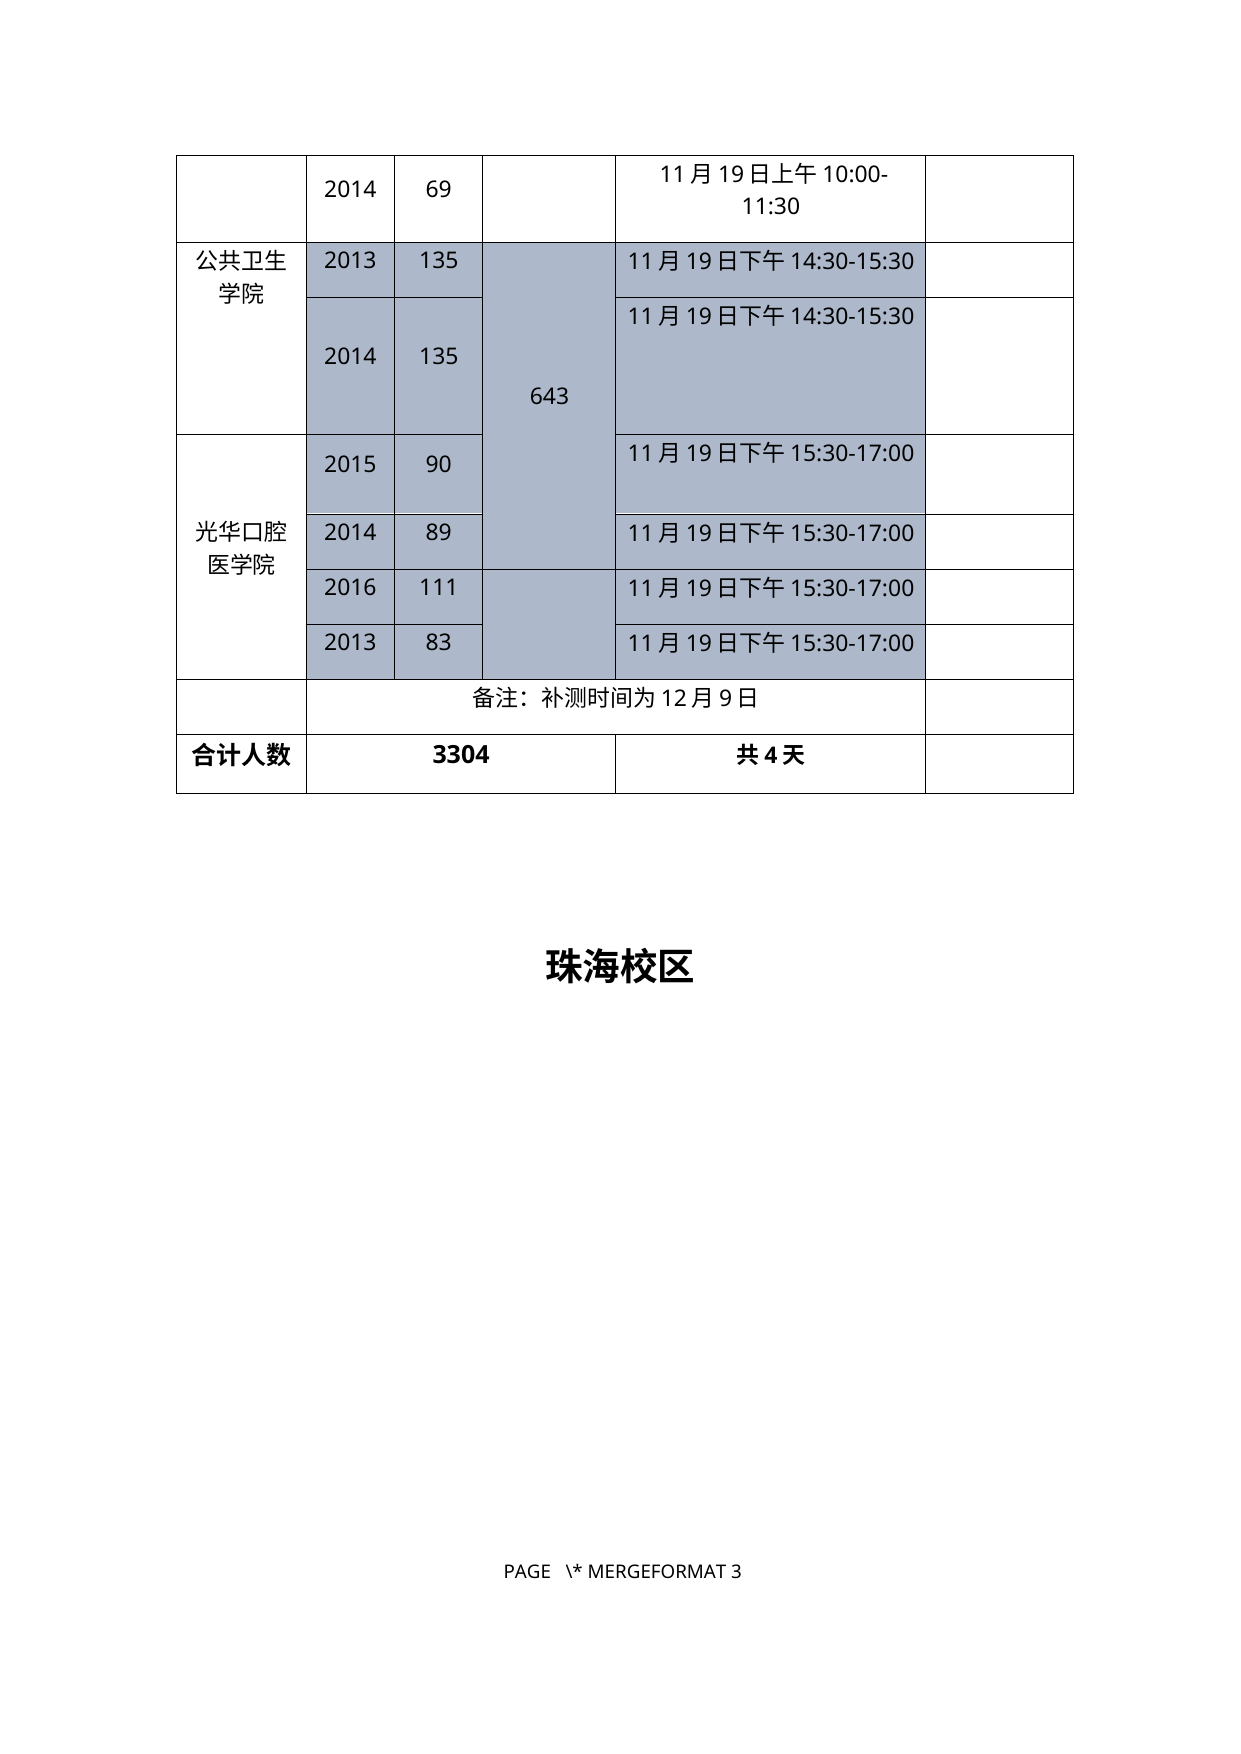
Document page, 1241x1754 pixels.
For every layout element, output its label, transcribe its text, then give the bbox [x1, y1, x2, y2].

table_cell 备注：补测时间为12月9日 [307, 680, 925, 734]
table_cell 643 [483, 243, 615, 569]
table_cell [177, 680, 306, 734]
table_cell 2014 [307, 515, 394, 569]
table_cell 90 [395, 435, 482, 513]
table_cell 11月19日下午15:30-17:00 [616, 570, 925, 624]
table_cell [926, 735, 1073, 792]
table_cell 3304 [307, 735, 615, 792]
table_cell 2014 [307, 298, 394, 434]
text 珠海校区 [187, 937, 1053, 992]
table_cell [926, 680, 1073, 734]
table_cell 合计人数 [177, 735, 306, 792]
table_cell 2013 [307, 625, 394, 679]
table_cell 69 [395, 156, 482, 242]
table_cell [483, 570, 615, 679]
table_cell 光华口腔医学院 [177, 435, 306, 679]
table_cell 111 [395, 570, 482, 624]
table_cell 11月19日下午14:30-15:30 [616, 298, 925, 434]
table_cell 11月19日上午10:00-11:30 [616, 156, 925, 242]
table_cell 2014 [307, 156, 394, 242]
table_cell 135 [395, 298, 482, 434]
table_cell 11月19日下午15:30-17:00 [616, 515, 925, 569]
table_cell 83 [395, 625, 482, 679]
table_cell 135 [395, 243, 482, 297]
table_cell 共4天 [616, 735, 925, 792]
table_cell 公共卫生学院 [177, 243, 306, 434]
table_cell 2016 [307, 570, 394, 624]
table_cell [926, 243, 1073, 297]
table_cell 11月19日下午14:30-15:30 [616, 243, 925, 297]
table_cell [926, 570, 1073, 624]
table_cell 11月19日下午15:30-17:00 [616, 435, 925, 513]
table_cell [926, 625, 1073, 679]
table_cell [926, 515, 1073, 569]
table_cell 2013 [307, 243, 394, 297]
table_cell 89 [395, 515, 482, 569]
table_cell [926, 298, 1073, 434]
table_cell [926, 435, 1073, 513]
table_cell 11月19日下午15:30-17:00 [616, 625, 925, 679]
table_cell [926, 156, 1073, 242]
table_cell 2015 [307, 435, 394, 513]
